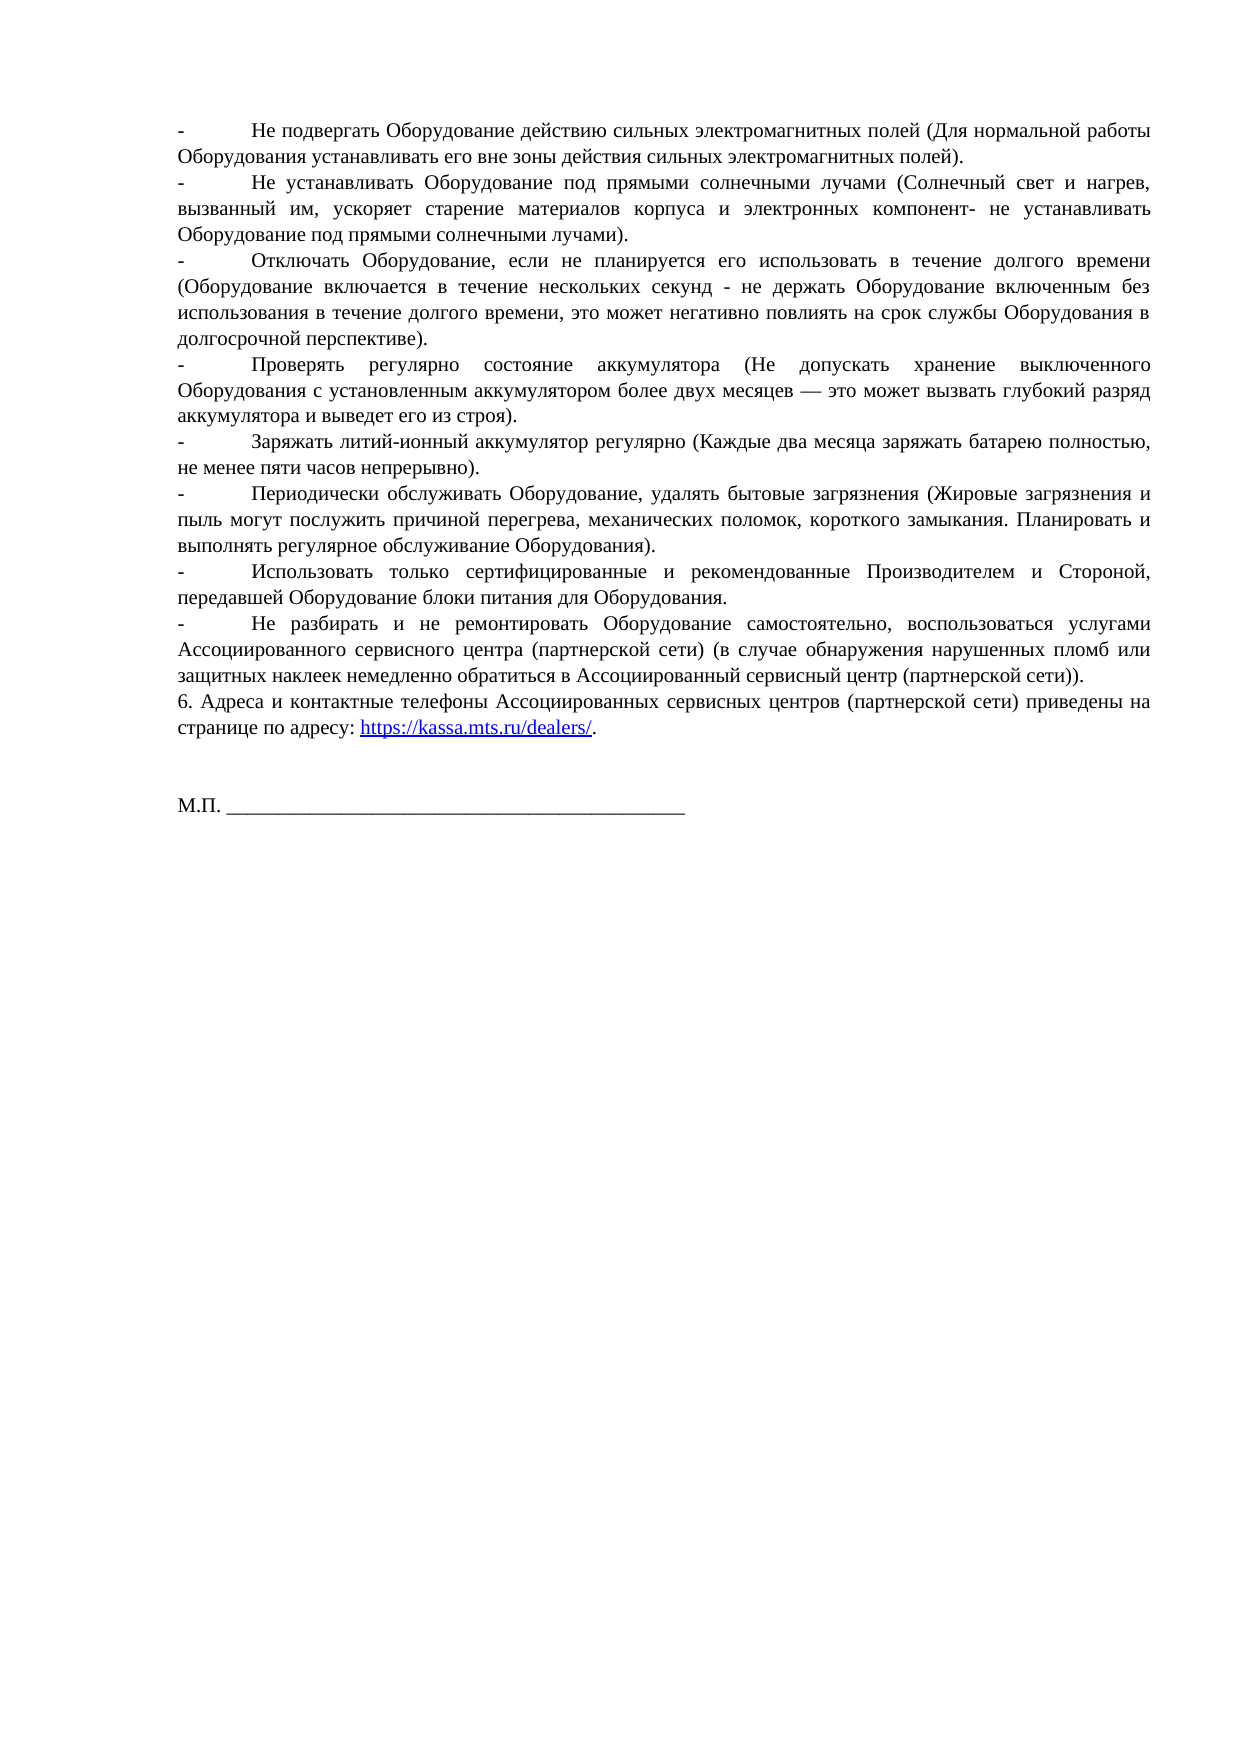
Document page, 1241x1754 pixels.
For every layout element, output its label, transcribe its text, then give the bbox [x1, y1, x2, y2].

text М.П. ____________________________________________ [177, 792, 1152, 817]
text - Не подвергать Оборудование действию сильных электромагнитных полей (Для нормальной работы Оборудования устанавливать его вне зоны действия сильных электромагнитных полей). [177, 118, 1152, 168]
text - Использовать только сертифицированные и рекомендованные Производителем и Стороной, передавшей Оборудование блоки питания для Оборудования. [177, 559, 1152, 609]
text 6. Адреса и контактные телефоны Ассоциированных сервисных центров (партнерской сети) приведены на странице по адресу: https://kassa.mts.ru/dealers/. [177, 689, 1152, 739]
text - Не разбирать и не ремонтировать Оборудование самостоятельно, воспользоваться услугами Ассоциированного сервисного центра (партнерской сети) (в случае обнаружения нарушенных пломб или защитных наклеек немедленно обратиться в Ассоциированный сервисный центр (партнерской сети)). [177, 611, 1152, 687]
text - Проверять регулярно состояние аккумулятора (Не допускать хранение выключенного Оборудования с установленным аккумулятором более двух месяцев — это может вызвать глубокий разряд аккумулятора и выведет его из строя). [177, 352, 1152, 427]
text - Не устанавливать Оборудование под прямыми солнечными лучами (Солнечный свет и нагрев, вызванный им, ускоряет старение материалов корпуса и электронных компонент- не устанавливать Оборудование под прямыми солнечными лучами). [177, 170, 1152, 246]
text - Заряжать литий-ионный аккумулятор регулярно (Каждые два месяца заряжать батарею полностью, не менее пяти часов непрерывно). [177, 429, 1152, 479]
text - Отключать Оборудование, если не планируется его использовать в течение долгого времени (Оборудование включается в течение нескольких секунд - не держать Оборудование включенным без использования в течение долгого времени, это может негативно повлиять на срок службы Оборудования в долгосрочной перспективе). [177, 248, 1152, 350]
text - Периодически обслуживать Оборудование, удалять бытовые загрязнения (Жировые загрязнения и пыль могут послужить причиной перегрева, механических поломок, короткого замыкания. Планировать и выполнять регулярное обслуживание Оборудования). [177, 481, 1152, 557]
